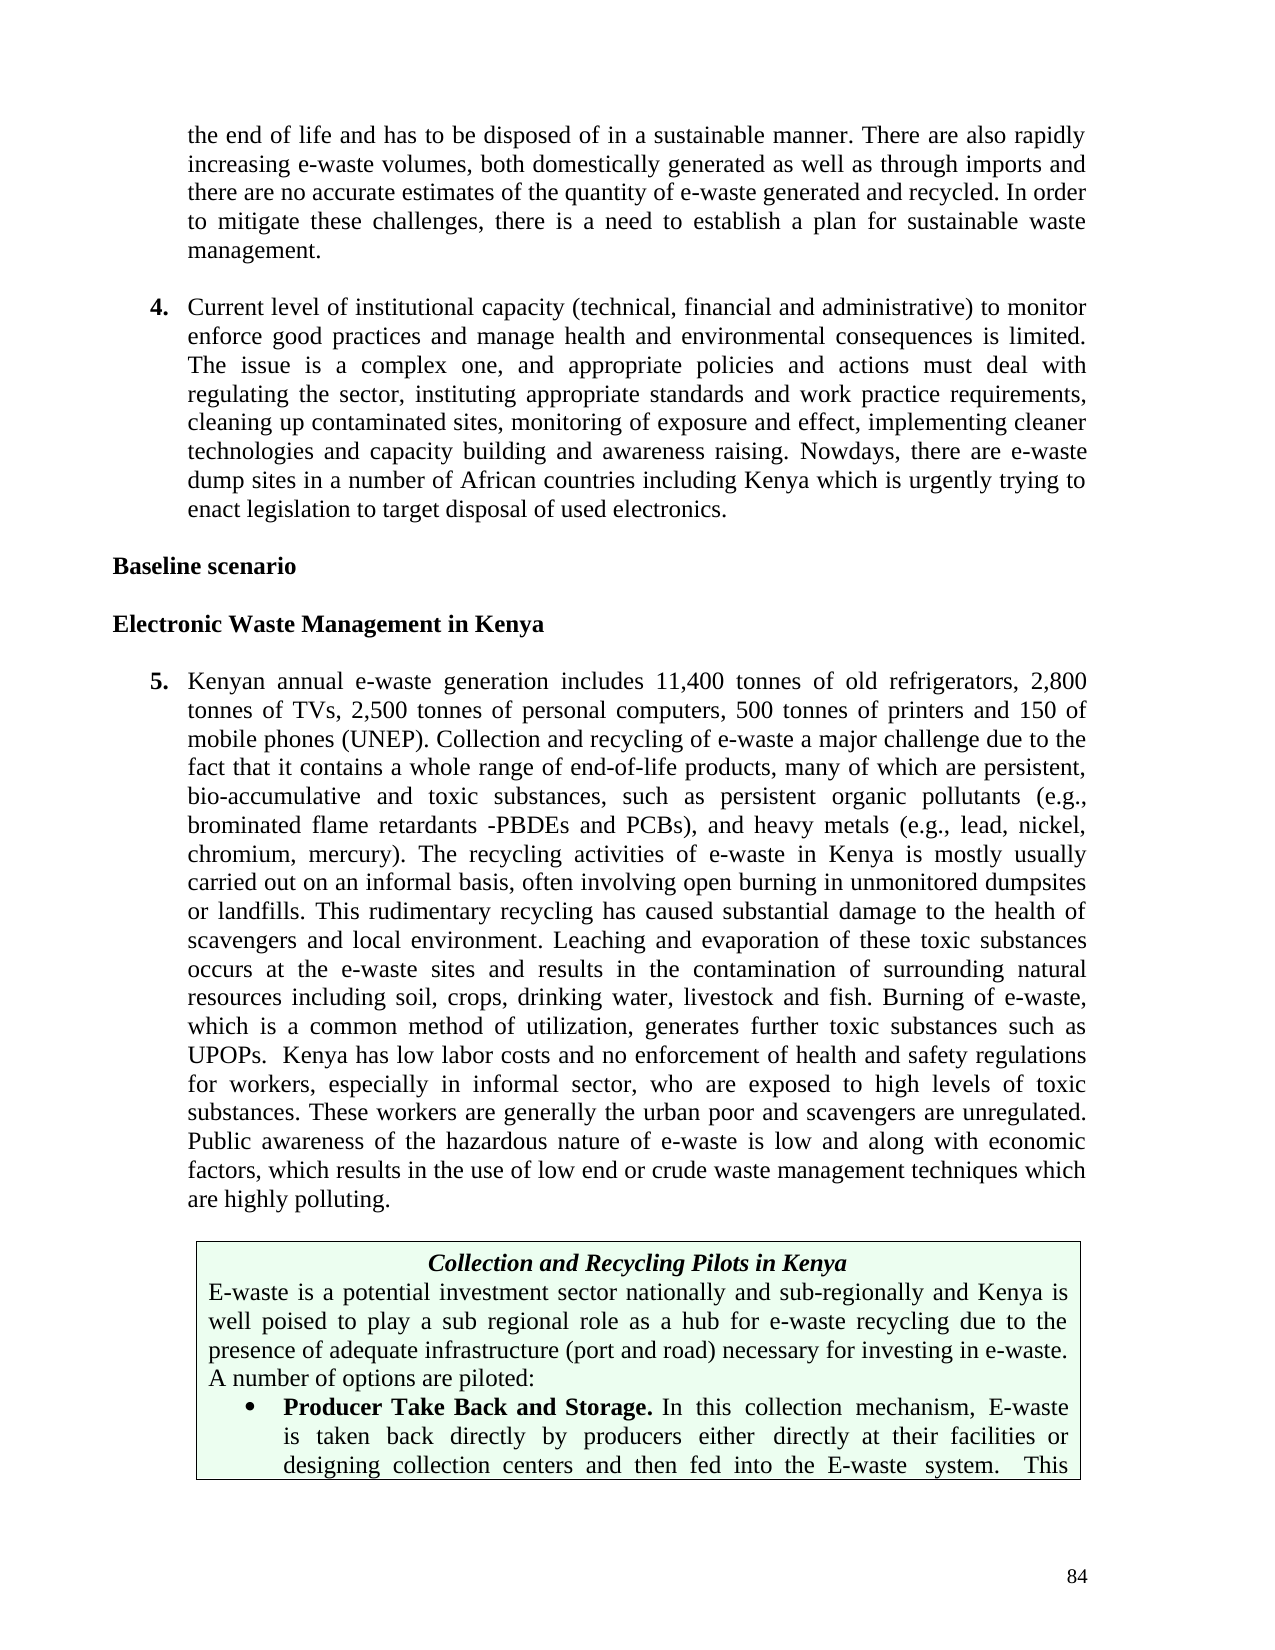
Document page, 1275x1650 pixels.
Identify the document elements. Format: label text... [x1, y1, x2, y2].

text Baseline scenario [112, 551, 1087, 580]
list Kenyan annual e-waste generation includes 11,400 tonnes of old refrigerators, 2,800 tonnes of TVs, 2,500 tonnes of personal computers, 500 tonnes of printers and 150 of mobile phones (UNEP). Collection and recycling of e-waste a major challenge due to the fact that it contains a whole range of end-of-life products, many of which are persistent, bio-accumulative and toxic substances, such as persistent organic pollutants (e.g., brominated flame retardants -PBDEs and PCBs), and heavy metals (e.g., lead, nickel, chromium, mercury). The recycling activities of e-waste in Kenya is mostly usually carried out on an informal basis, often involving open burning in unmonitored dumpsites or landfills. This rudimentary recycling has caused substantial damage to the health of scavengers and local environment. Leaching and evaporation of these toxic substances occurs at the e-waste sites and results in the contamination of surrounding natural resources including soil, crops, drinking water, livestock and fish. Burning of e-waste, which is a common method of utilization, generates further toxic substances such as UPOPs. Kenya has low labor costs and no enforcement of health and safety regulations for workers, especially in informal sector, who are exposed to high levels of toxic substances. These workers are generally the urban poor and scavengers are unregulated. Public awareness of the hazardous nature of e-waste is low and along with economic factors, which results in the use of low end or crude waste management techniques which are highly polluting. [150, 666, 1087, 1212]
list Current level of institutional capacity (technical, financial and administrative) to monitor enforce good practices and manage health and environmental consequences is limited. The issue is a complex one, and appropriate policies and actions must deal with regulating the sector, instituting appropriate standards and work practice requirements, cleaning up contaminated sites, monitoring of exposure and effect, implementing cleaner technologies and capacity building and awareness raising. Nowdays, there are e-waste dump sites in a number of African countries including Kenya which is urgently trying to enact legislation to target disposal of used electronics. [150, 292, 1087, 522]
text Electronic Waste Management in Kenya [112, 609, 1078, 637]
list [150, 120, 1087, 264]
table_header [197, 1242, 1080, 1478]
